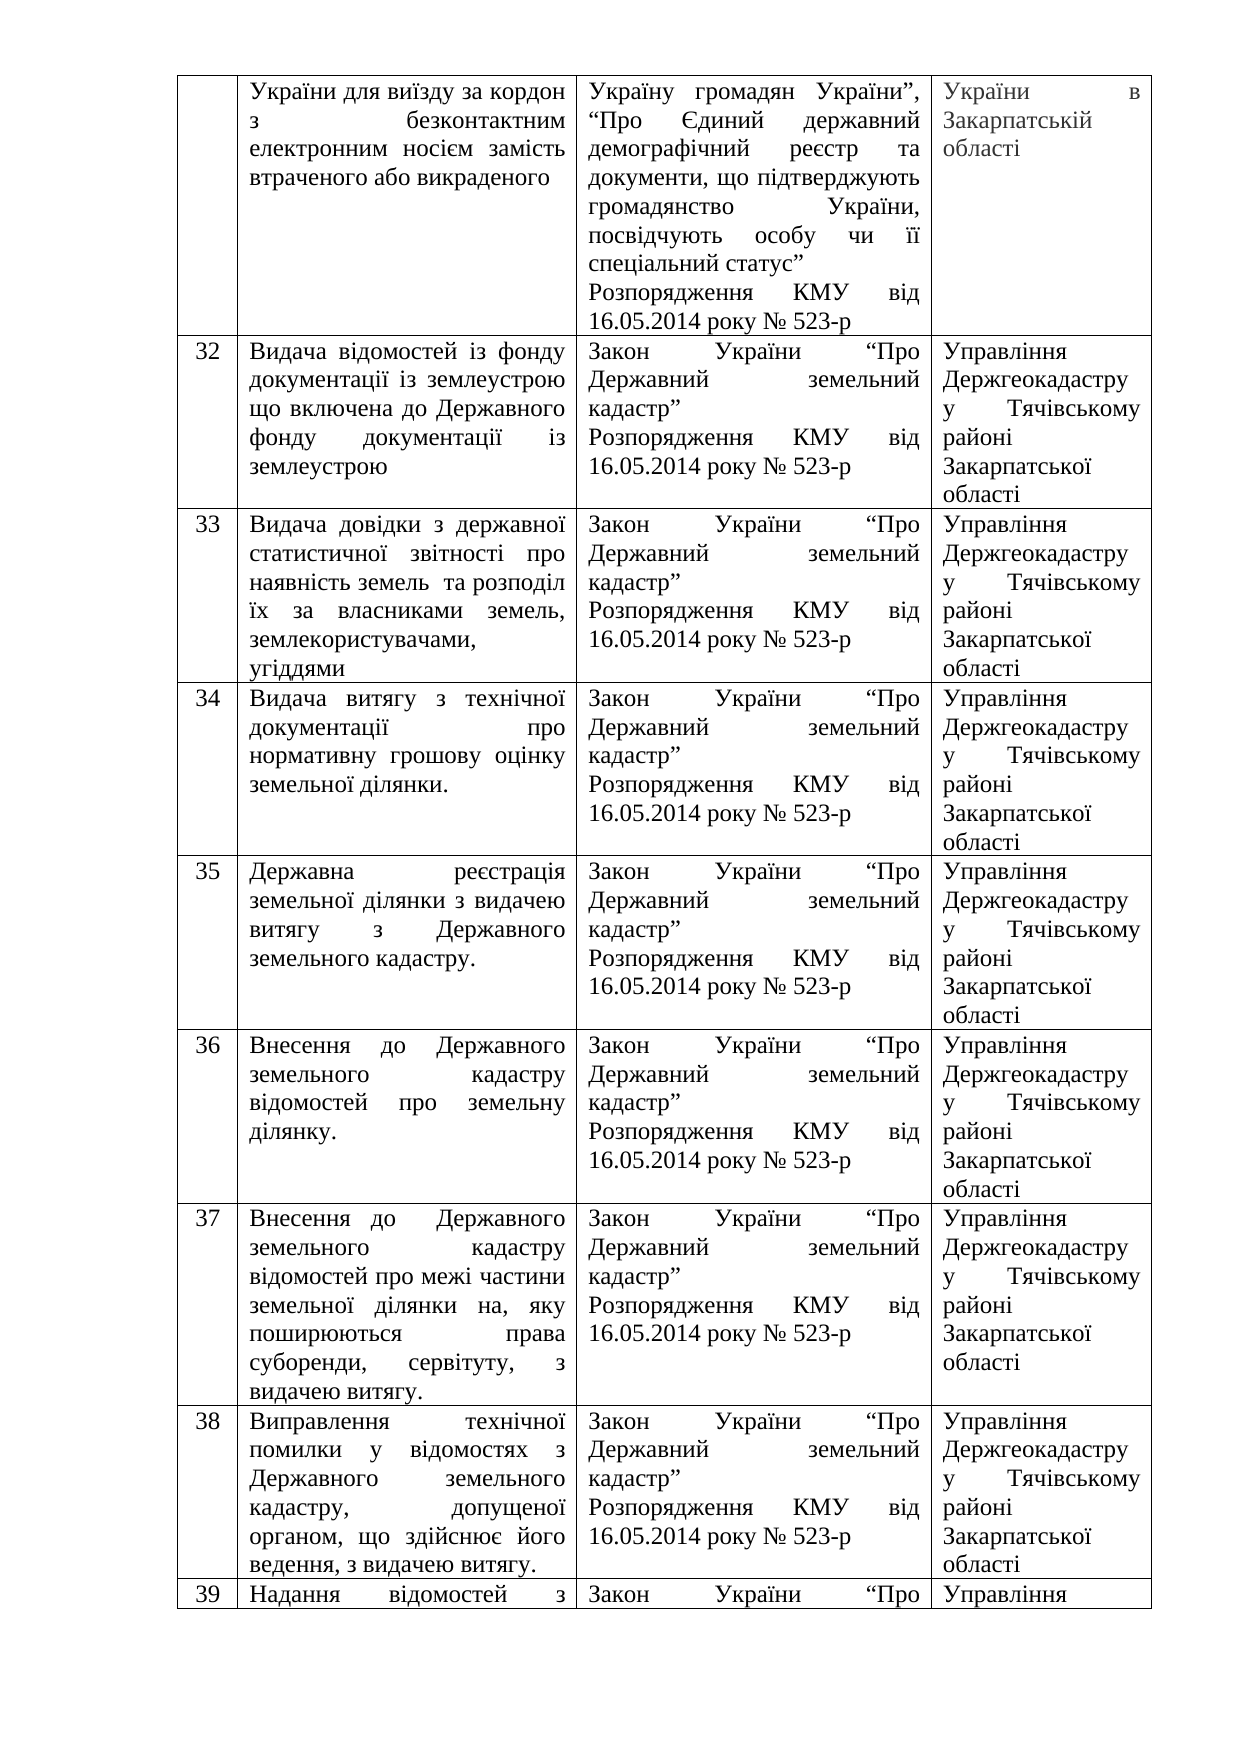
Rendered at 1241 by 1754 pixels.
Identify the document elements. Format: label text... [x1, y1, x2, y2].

table_cell 36 [178, 1030, 237, 1202]
table_cell 35 [178, 856, 237, 1029]
table_cell 38 [178, 1406, 237, 1578]
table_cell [238, 76, 576, 335]
table_cell Закон України “Про Державний земельний кадастр” Розпорядження КМУ від 16.05.2014 року № 523-р [577, 336, 931, 508]
table_cell 31 [178, 76, 237, 335]
table_cell Управління Держгеокадастру у Тячівському районі Закарпатської області [932, 336, 1151, 508]
table_cell Видача відомостей із фонду документації із землеустрою що включена до Державного фонду документації із землеустрою [238, 336, 576, 508]
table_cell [577, 76, 931, 335]
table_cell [238, 1579, 576, 1608]
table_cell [577, 1579, 931, 1608]
table_cell Управління Держгеокадастру у Тячівському районі Закарпатської області [932, 1030, 1151, 1202]
table_cell Видача довідки з державної статистичної звітності про наявність земель та розподіл їх за власниками земель, землекористувачами, угіддями [238, 509, 576, 682]
table_cell Управління Держгеокадастру у Тячівському районі Закарпатської області [932, 509, 1151, 682]
table_cell 34 [178, 683, 237, 855]
table_cell Закон України “Про Державний земельний кадастр” Розпорядження КМУ від 16.05.2014 року № 523-р [577, 1204, 931, 1405]
table_cell Закон України “Про Державний земельний кадастр” Розпорядження КМУ від 16.05.2014 року № 523-р [577, 509, 931, 682]
table_cell Управління Держгеокадастру у Тячівському районі Закарпатської області [932, 856, 1151, 1029]
table_cell Управління Держгеокадастру у Тячівському районі Закарпатської області [932, 1204, 1151, 1405]
table_cell Закон України “Про Державний земельний кадастр” Розпорядження КМУ від 16.05.2014 року № 523-р [577, 1030, 931, 1202]
table_cell 32 [178, 336, 237, 508]
table_cell Державна реєстрація земельної ділянки з видачею витягу з Державного земельного кадастру. [238, 856, 576, 1029]
table_cell Видача витягу з технічної документації про нормативну грошову оцінку земельної ділянки. [238, 683, 576, 855]
table_cell Виправлення технічної помилки у відомостях з Державного земельного кадастру, допущеної органом, що здійснює його ведення, з видачею витягу. [238, 1406, 576, 1578]
table_cell Внесення до Державного земельного кадастру відомостей про земельну ділянку. [238, 1030, 576, 1202]
table_cell 37 [178, 1204, 237, 1405]
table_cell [932, 1579, 1151, 1608]
table_cell 39 [178, 1579, 237, 1608]
table_cell Внесення до Державного земельного кадастру відомостей про межі частини земельної ділянки на, яку поширюються права суборенди, сервітуту, з видачею витягу. [238, 1204, 576, 1405]
table_cell 33 [178, 509, 237, 682]
table_cell Головне управління ДМС України в Закарпатській області [932, 76, 1151, 335]
table_cell Закон України “Про Державний земельний кадастр” Розпорядження КМУ від 16.05.2014 року № 523-р [577, 856, 931, 1029]
table_cell Закон України “Про Державний земельний кадастр” Розпорядження КМУ від 16.05.2014 року № 523-р [577, 1406, 931, 1578]
table_cell Управління Держгеокадастру у Тячівському районі Закарпатської області [932, 1406, 1151, 1578]
table_cell Закон України “Про Державний земельний кадастр” Розпорядження КМУ від 16.05.2014 року № 523-р [577, 683, 931, 855]
table_cell Управління Держгеокадастру у Тячівському районі Закарпатської області [932, 683, 1151, 855]
